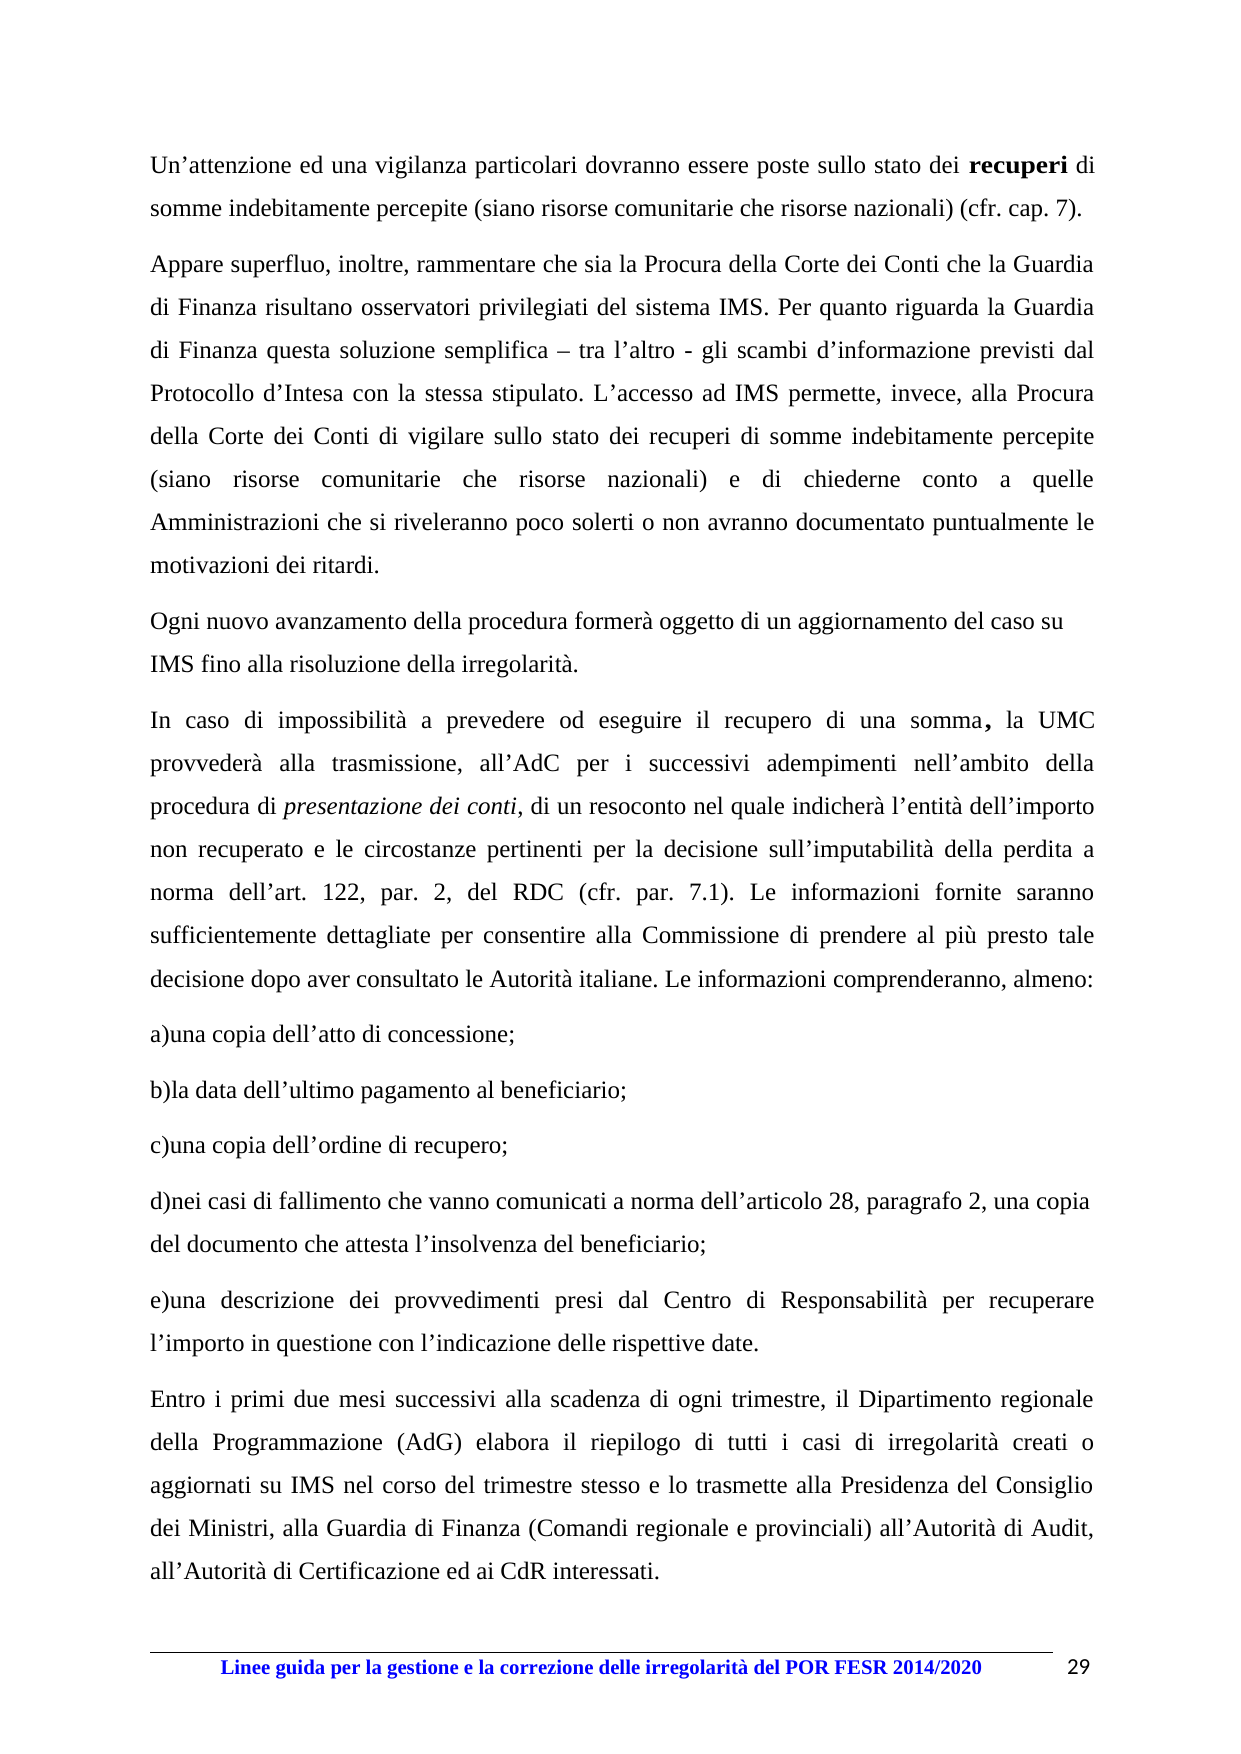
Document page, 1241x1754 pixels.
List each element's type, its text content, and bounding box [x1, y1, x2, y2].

text Un’attenzione ed una vigilanza particolari dovranno essere poste sullo stato dei recuperi di somme indebitamente percepite (siano risorse comunitarie che risorse nazionali) (cfr. cap. 7). [150, 150, 1095, 222]
list la data dell’ultimo pagamento al beneficiario; [150, 1075, 1095, 1104]
list una copia dell’atto di concessione; [150, 1019, 1095, 1048]
list nei casi di fallimento che vanno comunicati a norma dell’articolo 28, paragrafo 2, una copia del documento che attesta l’insolvenza del beneficiario; [150, 1186, 1095, 1258]
list una copia dell’ordine di recupero; [150, 1131, 1095, 1159]
text Entro i primi due mesi successivi alla scadenza di ogni trimestre, il Dipartimento regionale della Programmazione (AdG) elabora il riepilogo di tutti i casi di irregolarità creati o aggiornati su IMS nel corso del trimestre stesso e lo trasmette alla Presidenza del Consiglio dei Ministri, alla Guardia di Finanza (Comandi regionale e provinciali) all’Autorità di Audit, all’Autorità di Certificazione ed ai CdR interessati. [150, 1384, 1095, 1585]
text Appare superfluo, inoltre, rammentare che sia la Procura della Corte dei Conti che la Guardia di Finanza risultano osservatori privilegiati del sistema IMS. Per quanto riguarda la Guardia di Finanza questa soluzione semplifica – tra l’altro - gli scambi d’informazione previsti dal Protocollo d’Intesa con la stessa stipulato. L’accesso ad IMS permette, invece, alla Procura della Corte dei Conti di vigilare sullo stato dei recuperi di somme indebitamente percepite (siano risorse comunitarie che risorse nazionali) e di chiederne conto a quelle Amministrazioni che si riveleranno poco solerti o non avranno documentato puntualmente le motivazioni dei ritardi. [150, 249, 1095, 579]
list una descrizione dei provvedimenti presi dal Centro di Responsabilità per recuperare l’importo in questione con l’indicazione delle rispettive date. [150, 1285, 1095, 1357]
text Ogni nuovo avanzamento della procedura formerà oggetto di un aggiornamento del caso su IMS fino alla risoluzione della irregolarità. [150, 606, 1095, 678]
text In caso di impossibilità a prevedere od eseguire il recupero di una somma, la UMC provvederà alla trasmissione, all’AdC per i successivi adempimenti nell’ambito della procedura di presentazione dei conti, di un resoconto nel quale indicherà l’entità dell’importo non recuperato e le circostanze pertinenti per la decisione sull’imputabilità della perdita a norma dell’art. 122, par. 2, del RDC (cfr. par. 7.1). Le informazioni fornite saranno sufficientemente dettagliate per consentire alla Commissione di prendere al più presto tale decisione dopo aver consultato le Autorità italiane. Le informazioni comprenderanno, almeno: [150, 705, 1095, 992]
